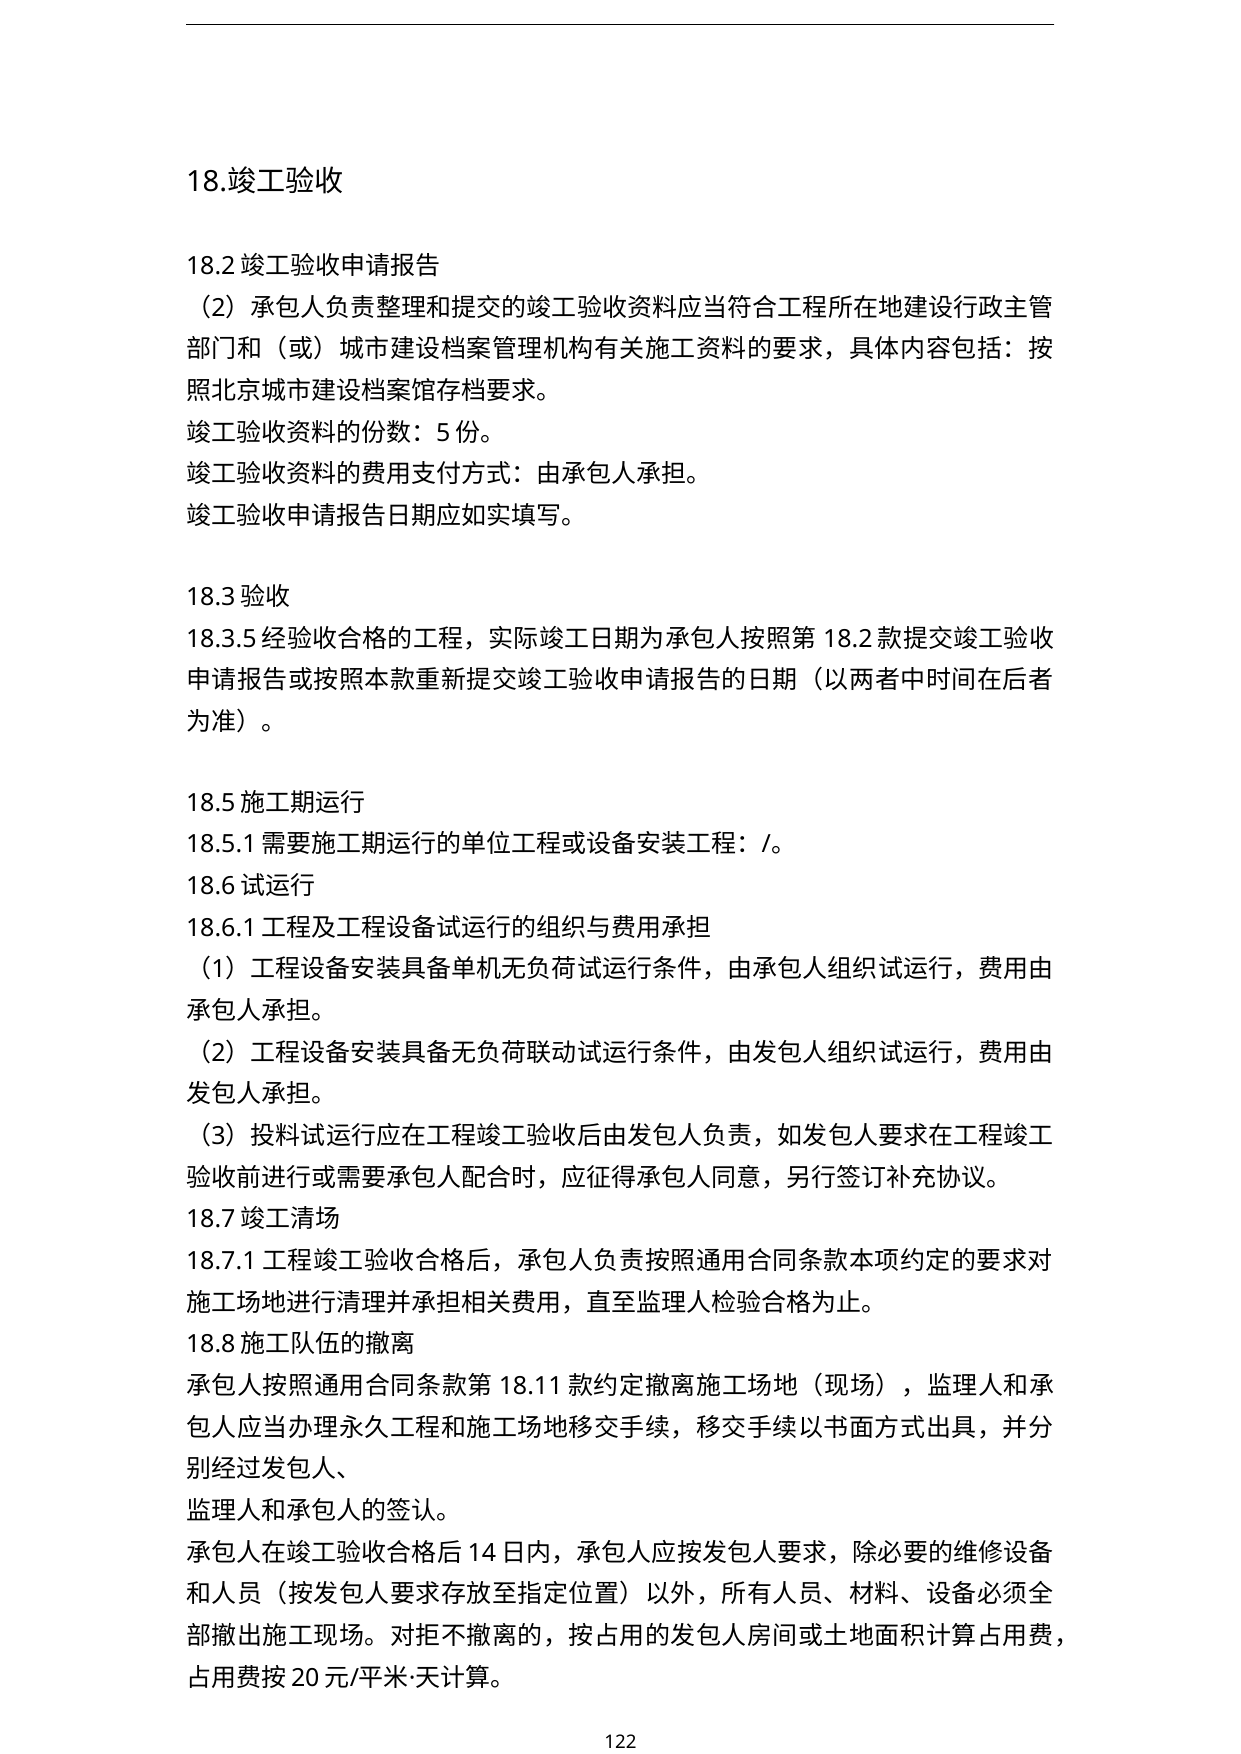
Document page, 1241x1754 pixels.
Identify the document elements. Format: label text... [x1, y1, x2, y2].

text 18.竣工验收 [186, 158, 1054, 200]
text （3）投料试运行应在工程竣工验收后由发包人负责，如发包人要求在工程竣工验收前进行或需要承包人配合时，应征得承包人同意，另行签订补充协议。 [186, 1116, 1054, 1193]
text 竣工验收资料的费用支付方式：由承包人承担。 [186, 454, 1054, 490]
text 18.8施工队伍的撤离 [186, 1324, 1054, 1360]
text 18.7竣工清场 [186, 1199, 1054, 1235]
text 18.6试运行 [186, 866, 1054, 902]
text （2）承包人负责整理和提交的竣工验收资料应当符合工程所在地建设行政主管部门和（或）城市建设档案管理机构有关施工资料的要求，具体内容包括：按照北京城市建设档案馆存档要求。 [186, 287, 1054, 407]
text 18.6.1工程及工程设备试运行的组织与费用承担 [186, 907, 1054, 943]
text 18.5施工期运行 [186, 782, 1054, 818]
text （1）工程设备安装具备单机无负荷试运行条件，由承包人组织试运行，费用由承包人承担。 [186, 949, 1054, 1027]
text 承包人按照通用合同条款第18.11款约定撤离施工场地（现场），监理人和承包人应当办理永久工程和施工场地移交手续，移交手续以书面方式出具，并分别经过发包人、 [186, 1366, 1054, 1485]
text 承包人在竣工验收合格后14日内，承包人应按发包人要求，除必要的维修设备和人员（按发包人要求存放至指定位置）以外，所有人员、材料、设备必须全部撤出施工现场。对拒不撤离的，按占用的发包人房间或土地面积计算占用费，占用费按20元/平米·天计算。 [186, 1532, 1054, 1693]
text 18.5.1需要施工期运行的单位工程或设备安装工程：/。 [186, 824, 1054, 860]
text 18.3.5经验收合格的工程，实际竣工日期为承包人按照第18.2款提交竣工验收申请报告或按照本款重新提交竣工验收申请报告的日期（以两者中时间在后者为准）。 [186, 618, 1054, 738]
text 监理人和承包人的签认。 [186, 1491, 1054, 1527]
text （2）工程设备安装具备无负荷联动试运行条件，由发包人组织试运行，费用由发包人承担。 [186, 1032, 1054, 1110]
text 18.7.1工程竣工验收合格后，承包人负责按照通用合同条款本项约定的要求对施工场地进行清理并承担相关费用，直至监理人检验合格为止。 [186, 1241, 1054, 1318]
text 竣工验收申请报告日期应如实填写。 [186, 496, 1054, 532]
text 竣工验收资料的份数：5份。 [186, 412, 1054, 448]
text 18.2竣工验收申请报告 [186, 246, 1054, 282]
text 18.3验收 [186, 576, 1054, 613]
